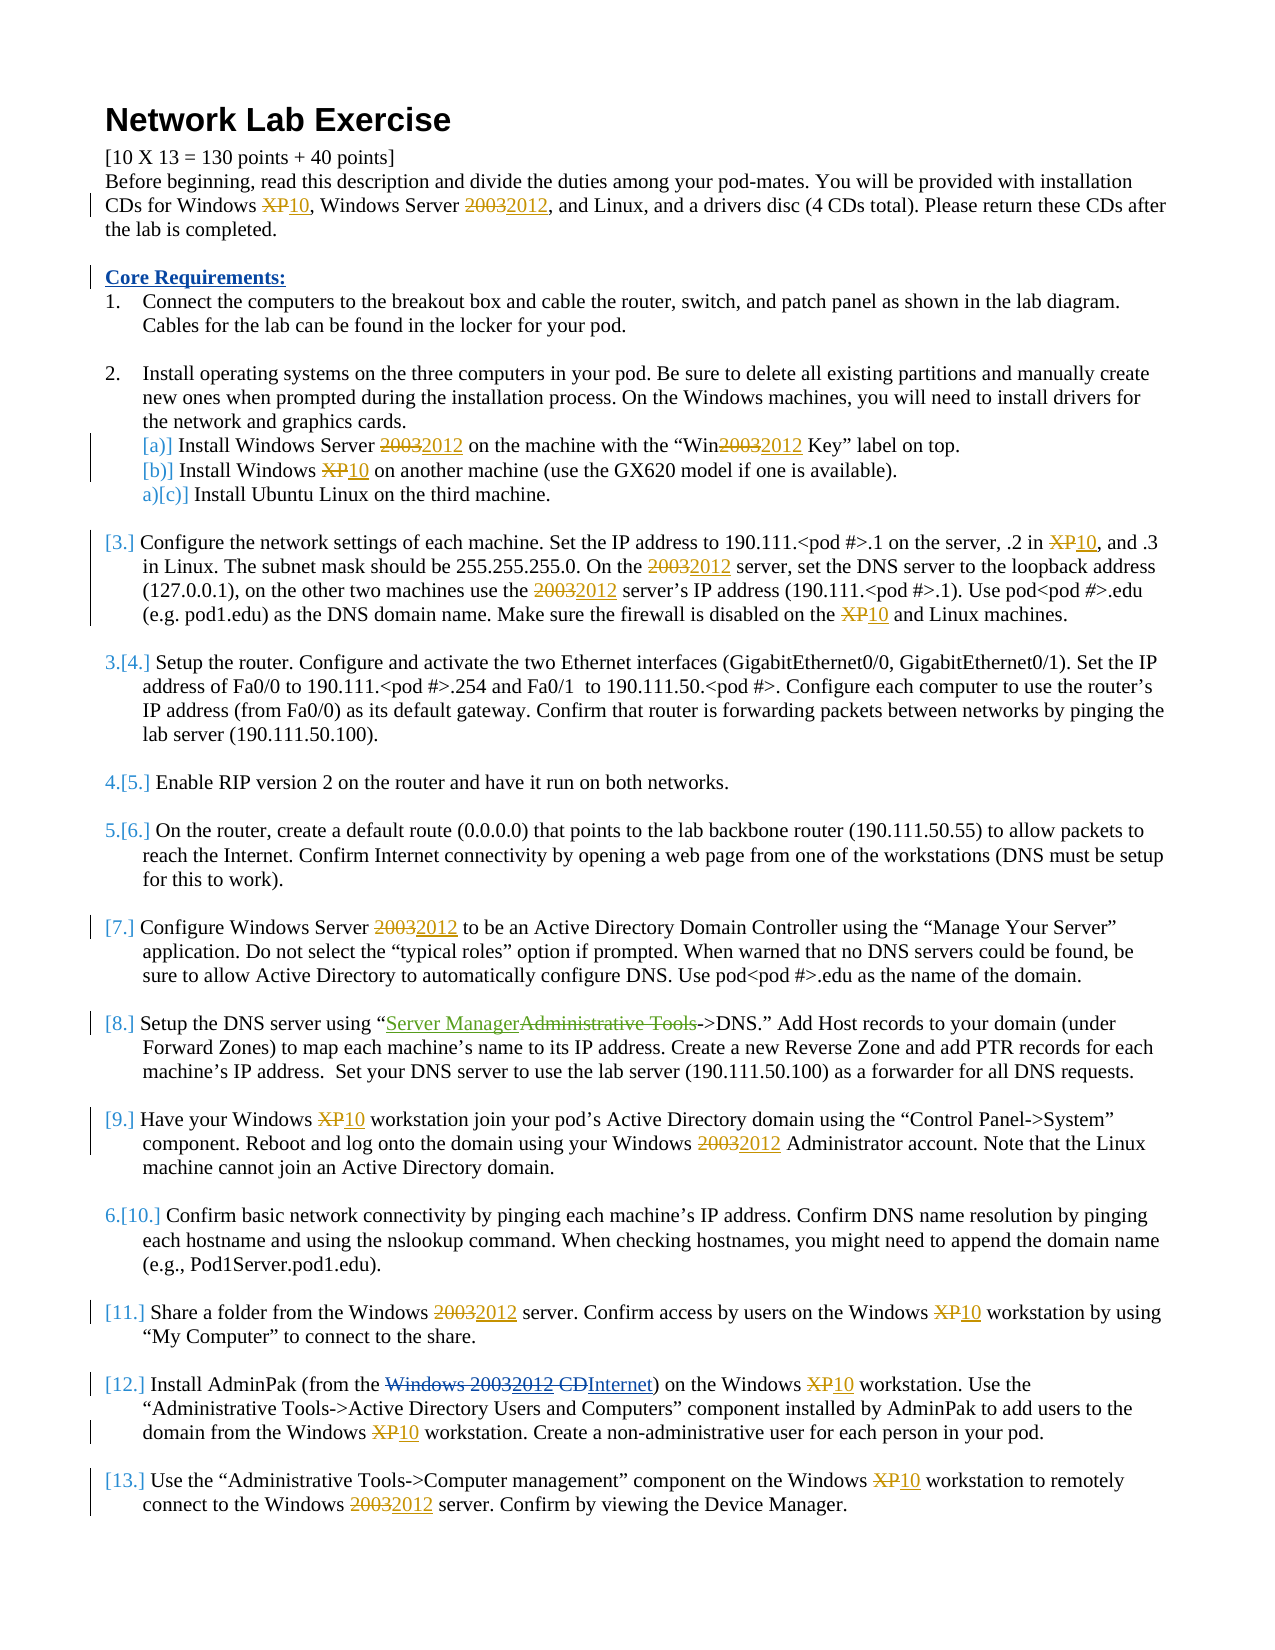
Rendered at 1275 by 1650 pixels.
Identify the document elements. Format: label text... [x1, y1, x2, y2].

list Connect the computers to the breakout box and cable the router, switch, and patch panel as shown in the lab diagram. Cables for the lab can be found in the locker for your pod. [105, 289, 1170, 361]
text Before beginning, read this description and divide the duties among your pod-mates. You will be provided with installation CDs for Windows , Windows Server , and Linux, and a drivers disc (4 CDs total). Please return these CDs after the lab is completed. [105, 169, 1170, 241]
list Install operating systems on the three computers in your pod. Be sure to delete all existing partitions and manually create new ones when prompted during the installation process. On the Windows machines, you will need to install drivers for the network and graphics cards. [105, 361, 1170, 433]
list Use the “Administrative Tools->Computer management” component on the Windows workstation to remotely connect to the Windows server. Confirm by viewing the Device Manager. [105, 1468, 1170, 1540]
text [10 X 13 = 130 points + 40 points] [105, 145, 1170, 169]
list Install Ubuntu Linux on the third machine. [142, 482, 1170, 530]
list On the router, create a default route (0.0.0.0) that points to the lab backbone router (190.111.50.55) to allow packets to reach the Internet. Confirm Internet connectivity by opening a web page from one of the workstations (DNS must be setup for this to work). [105, 818, 1170, 891]
list Share a folder from the Windows server. Confirm access by users on the Windows workstation by using “My Computer” to connect to the share. [105, 1300, 1170, 1348]
text Core Requirements: [105, 265, 1170, 289]
list Enable RIP version 2 on the router and have it run on both networks. [105, 770, 1170, 818]
subtitle Network Lab Exercise [105, 100, 1170, 138]
list Configure the network settings of each machine. Set the IP address to 190.111.<pod #>.1 on the server, .2 in , and .3 in Linux. The subnet mask should be 255.255.255.0. On the server, set the DNS server to the loopback address (127.0.0.1), on the other two machines use the server’s IP address (190.111.<pod #>.1). Use pod<pod #>.edu (e.g. pod1.edu) as the DNS domain name. Make sure the firewall is disabled on the and Linux machines. [105, 530, 1170, 650]
list Install Windows on another machine (use the GX620 model if one is available). [142, 457, 1170, 482]
list Install AdminPak (from the ) on the Windows workstation. Use the “Administrative Tools->Active Directory Users and Computers” component installed by AdminPak to add users to the domain from the Windows workstation. Create a non-administrative user for each person in your pod. [105, 1372, 1170, 1444]
list Setup the DNS server using “->DNS.” Add Host records to your domain (under Forward Zones) to map each machine’s name to its IP address. Create a new Reverse Zone and add PTR records for each machine’s IP address. Set your DNS server to use the lab server (190.111.50.100) as a forwarder for all DNS requests. [105, 1011, 1170, 1107]
list Setup the router. Configure and activate the two Ethernet interfaces (GigabitEthernet0/0, GigabitEthernet0/1). Set the IP address of Fa0/0 to 190.111.<pod #>.254 and Fa0/1 to 190.111.50.<pod #>. Configure each computer to use the router’s IP address (from Fa0/0) as its default gateway. Confirm that router is forwarding packets between networks by pinging the lab server (190.111.50.100). [105, 650, 1170, 770]
list Install Windows Server on the machine with the “Win Key” label on top. [142, 433, 1170, 457]
list Confirm basic network connectivity by pinging each machine’s IP address. Confirm DNS name resolution by pinging each hostname and using the nslookup command. When checking hostnames, you might need to append the domain name (e.g., Pod1Server.pod1.edu). [105, 1203, 1170, 1300]
list Configure Windows Server to be an Active Directory Domain Controller using the “Manage Your Server” application. Do not select the “typical roles” option if prompted. When warned that no DNS servers could be found, be sure to allow Active Directory to automatically configure DNS. Use pod<pod #>.edu as the name of the domain. [105, 915, 1170, 1011]
list Have your Windows workstation join your pod’s Active Directory domain using the “Control Panel->System” component. Reboot and log onto the domain using your Windows Administrator account. Note that the Linux machine cannot join an Active Directory domain. [105, 1107, 1170, 1203]
